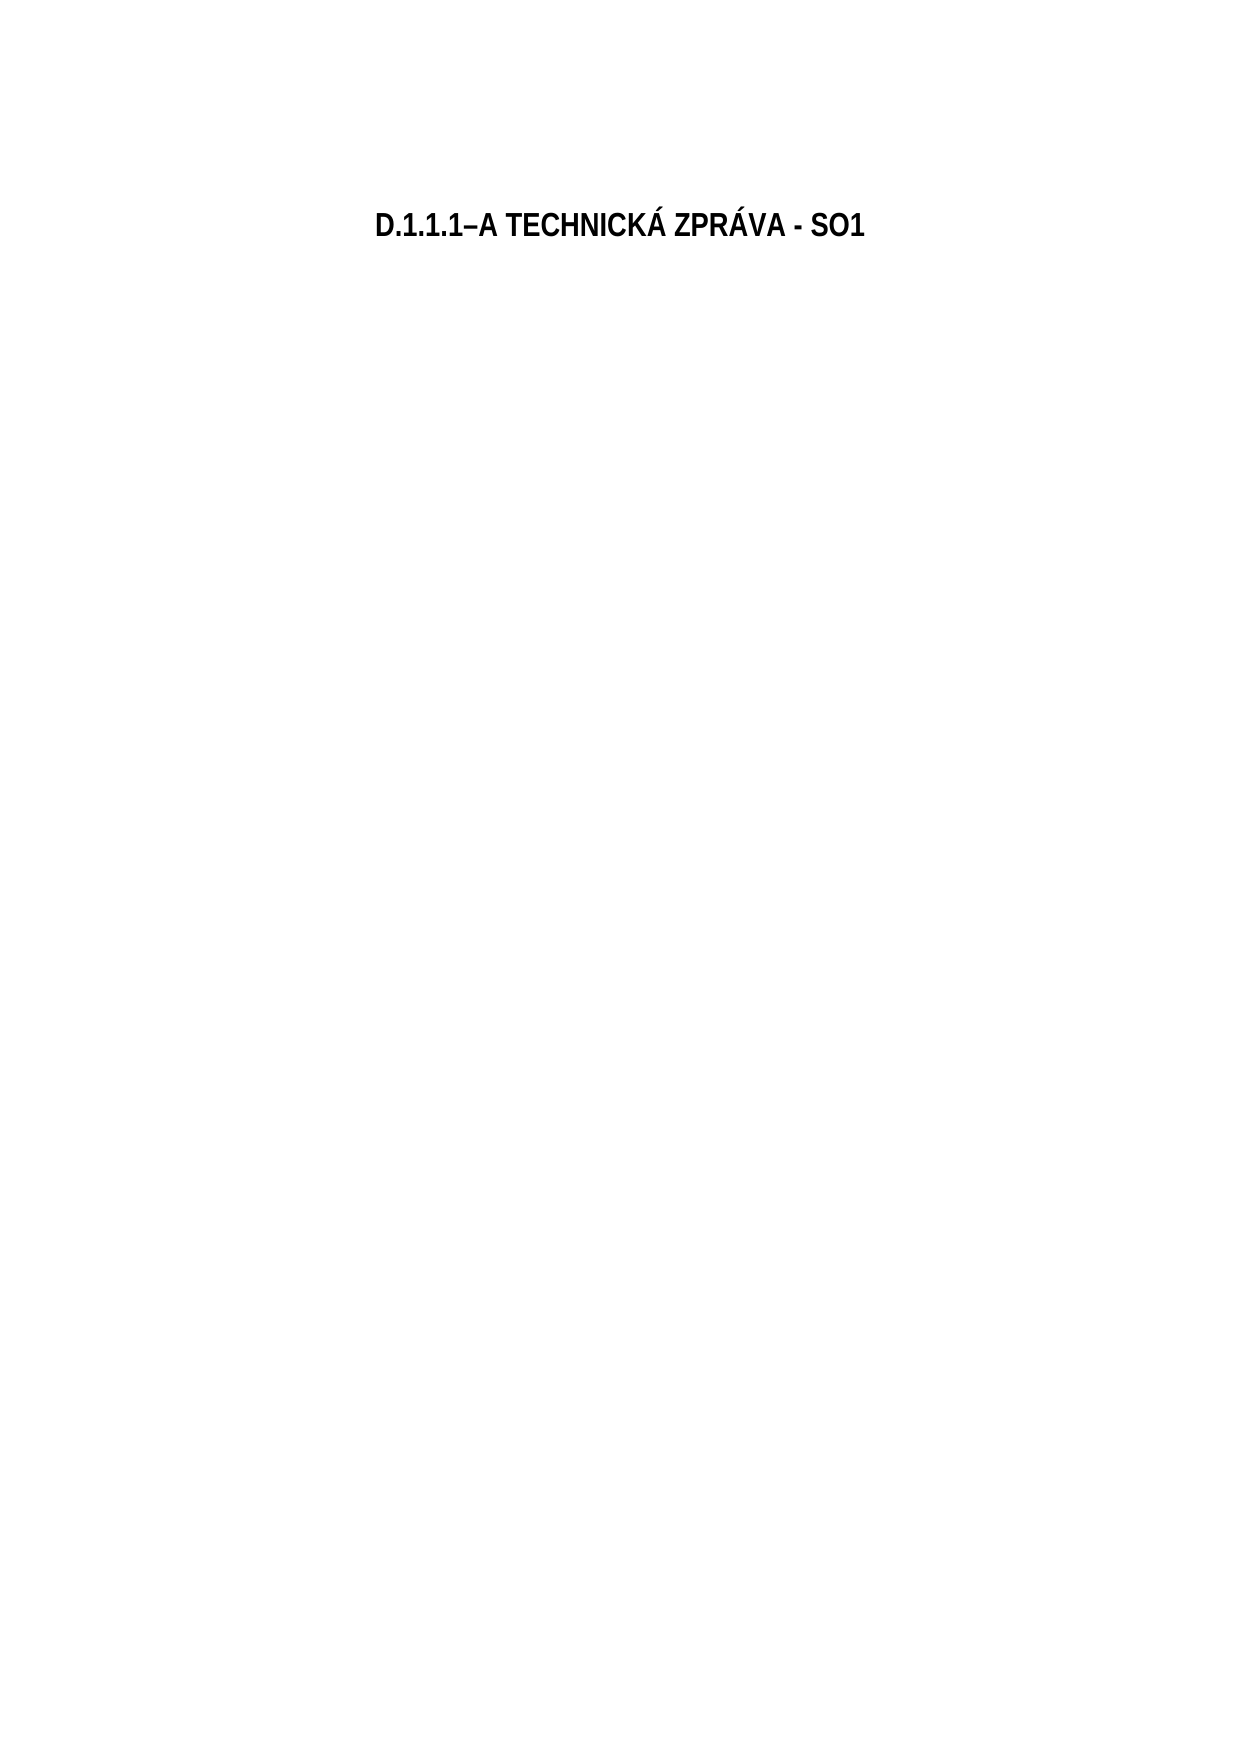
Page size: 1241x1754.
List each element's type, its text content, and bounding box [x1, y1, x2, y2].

text D.1.1.1–A TECHNICKÁ ZPRÁVA - SO1 [148, 206, 1093, 244]
